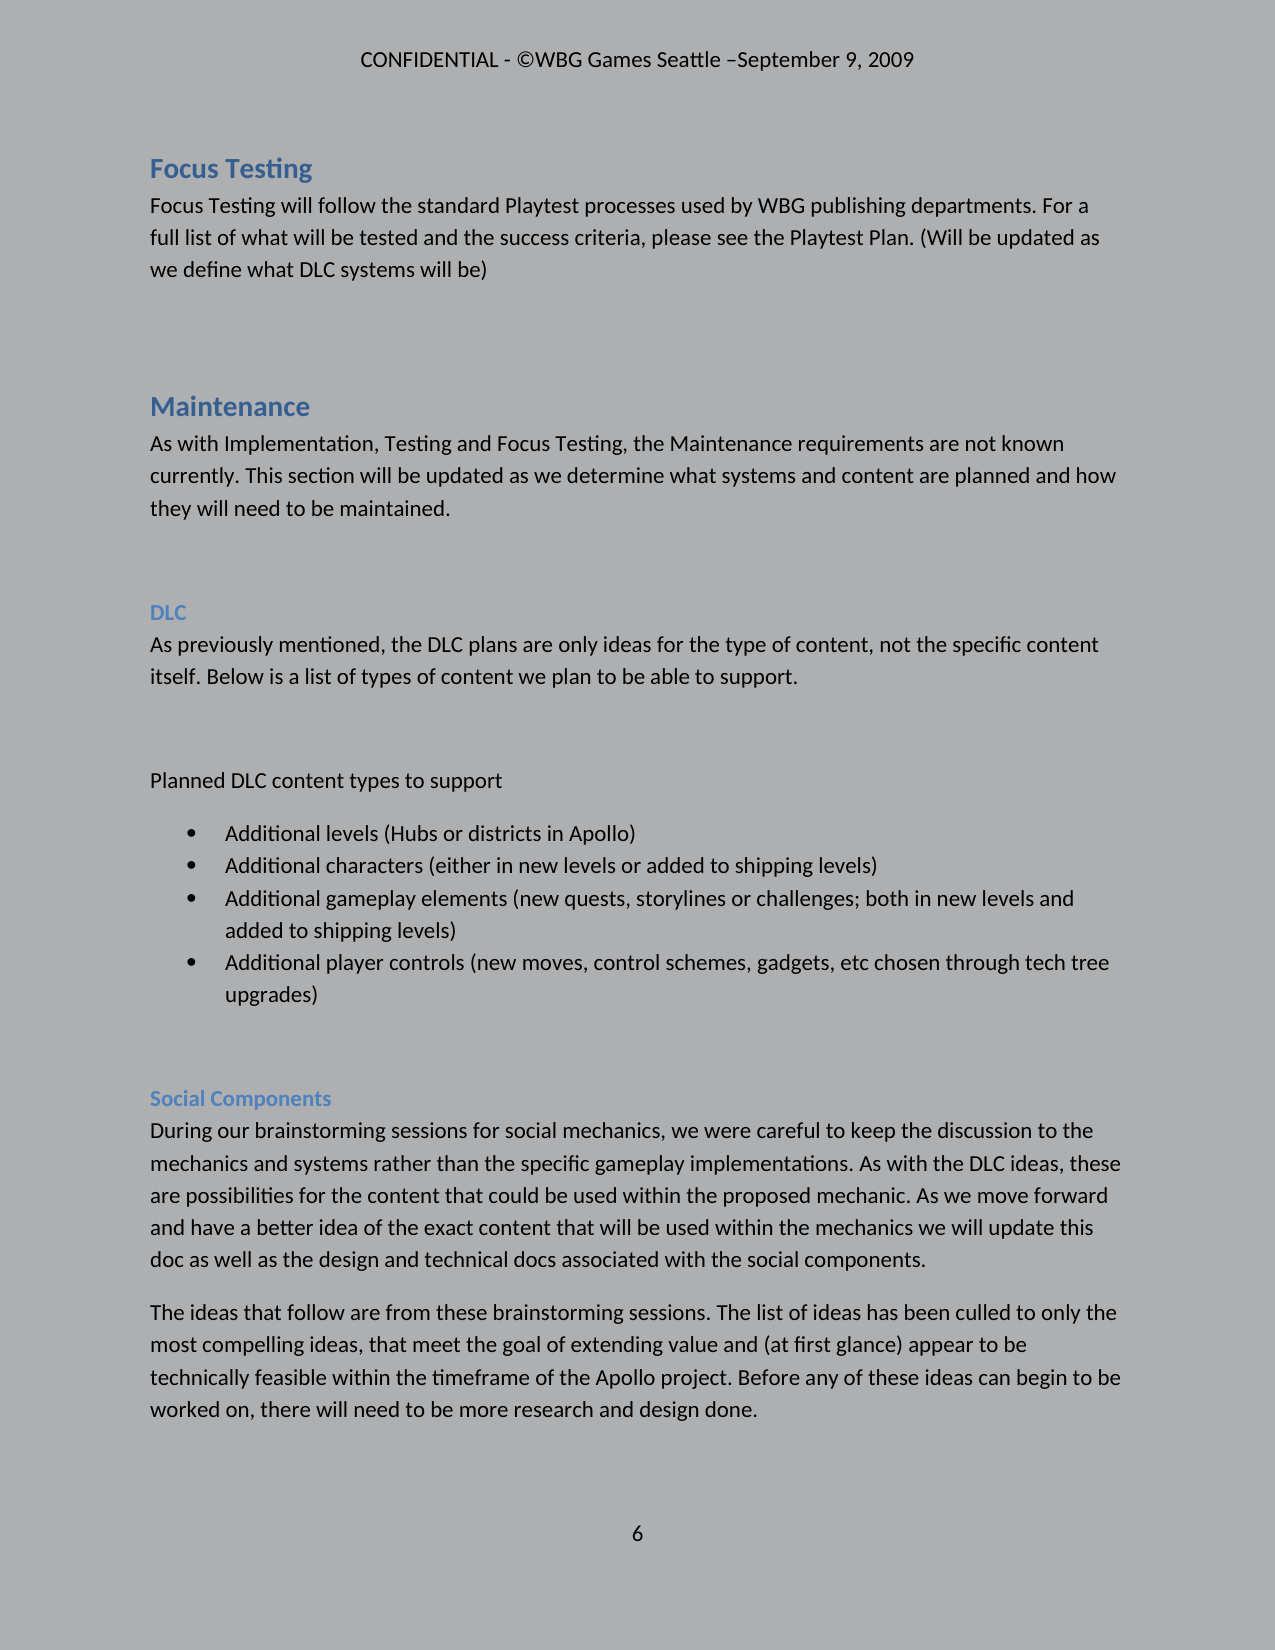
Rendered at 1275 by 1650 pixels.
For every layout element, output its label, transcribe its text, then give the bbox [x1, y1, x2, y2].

text As previously mentioned, the DLC plans are only ideas for the type of content, not the specific content itself. Below is a list of types of content we plan to be able to support. [150, 630, 1125, 690]
list Additional levels (Hubs or districts in Apollo) [187, 819, 1125, 847]
subtitle Social Components [150, 1084, 1125, 1112]
subtitle DLC [150, 598, 1125, 626]
text The ideas that follow are from these brainstorming sessions. The list of ideas has been culled to only the most compelling ideas, that meet the goal of extending value and (at first glance) appear to be technically feasible within the timeframe of the Apollo project. Before any of these ideas can begin to be worked on, there will need to be more research and design done. [150, 1298, 1125, 1423]
text Planned DLC content types to support [150, 766, 1125, 794]
list Additional characters (either in new levels or added to shipping levels) [187, 852, 1125, 879]
list Additional player controls (new moves, control schemes, gadgets, etc chosen through tech tree upgrades) [187, 948, 1125, 1008]
text Focus Testing will follow the standard Playtest processes used by WBG publishing departments. For a full list of what will be tested and the success criteria, please see the Playtest Plan. (Will be updated as we define what DLC systems will be) [150, 191, 1125, 283]
list Additional gameplay elements (new quests, storylines or challenges; both in new levels and added to shipping levels) [187, 884, 1125, 944]
subtitle Focus Testing [150, 150, 1125, 186]
text During our brainstorming sessions for social mechanics, we were careful to keep the discussion to the mechanics and systems rather than the specific gameplay implementations. As with the DLC ideas, these are possibilities for the content that could be used within the proposed mechanic. As we move forward and have a better idea of the exact content that will be used within the mechanics we will update this doc as well as the design and technical docs associated with the social components. [150, 1117, 1125, 1273]
text As with Implementation, Testing and Focus Testing, the Maintenance requirements are not known currently. This section will be updated as we determine what systems and content are planned and how they will need to be maintained. [150, 429, 1125, 522]
subtitle Maintenance [150, 388, 1125, 424]
